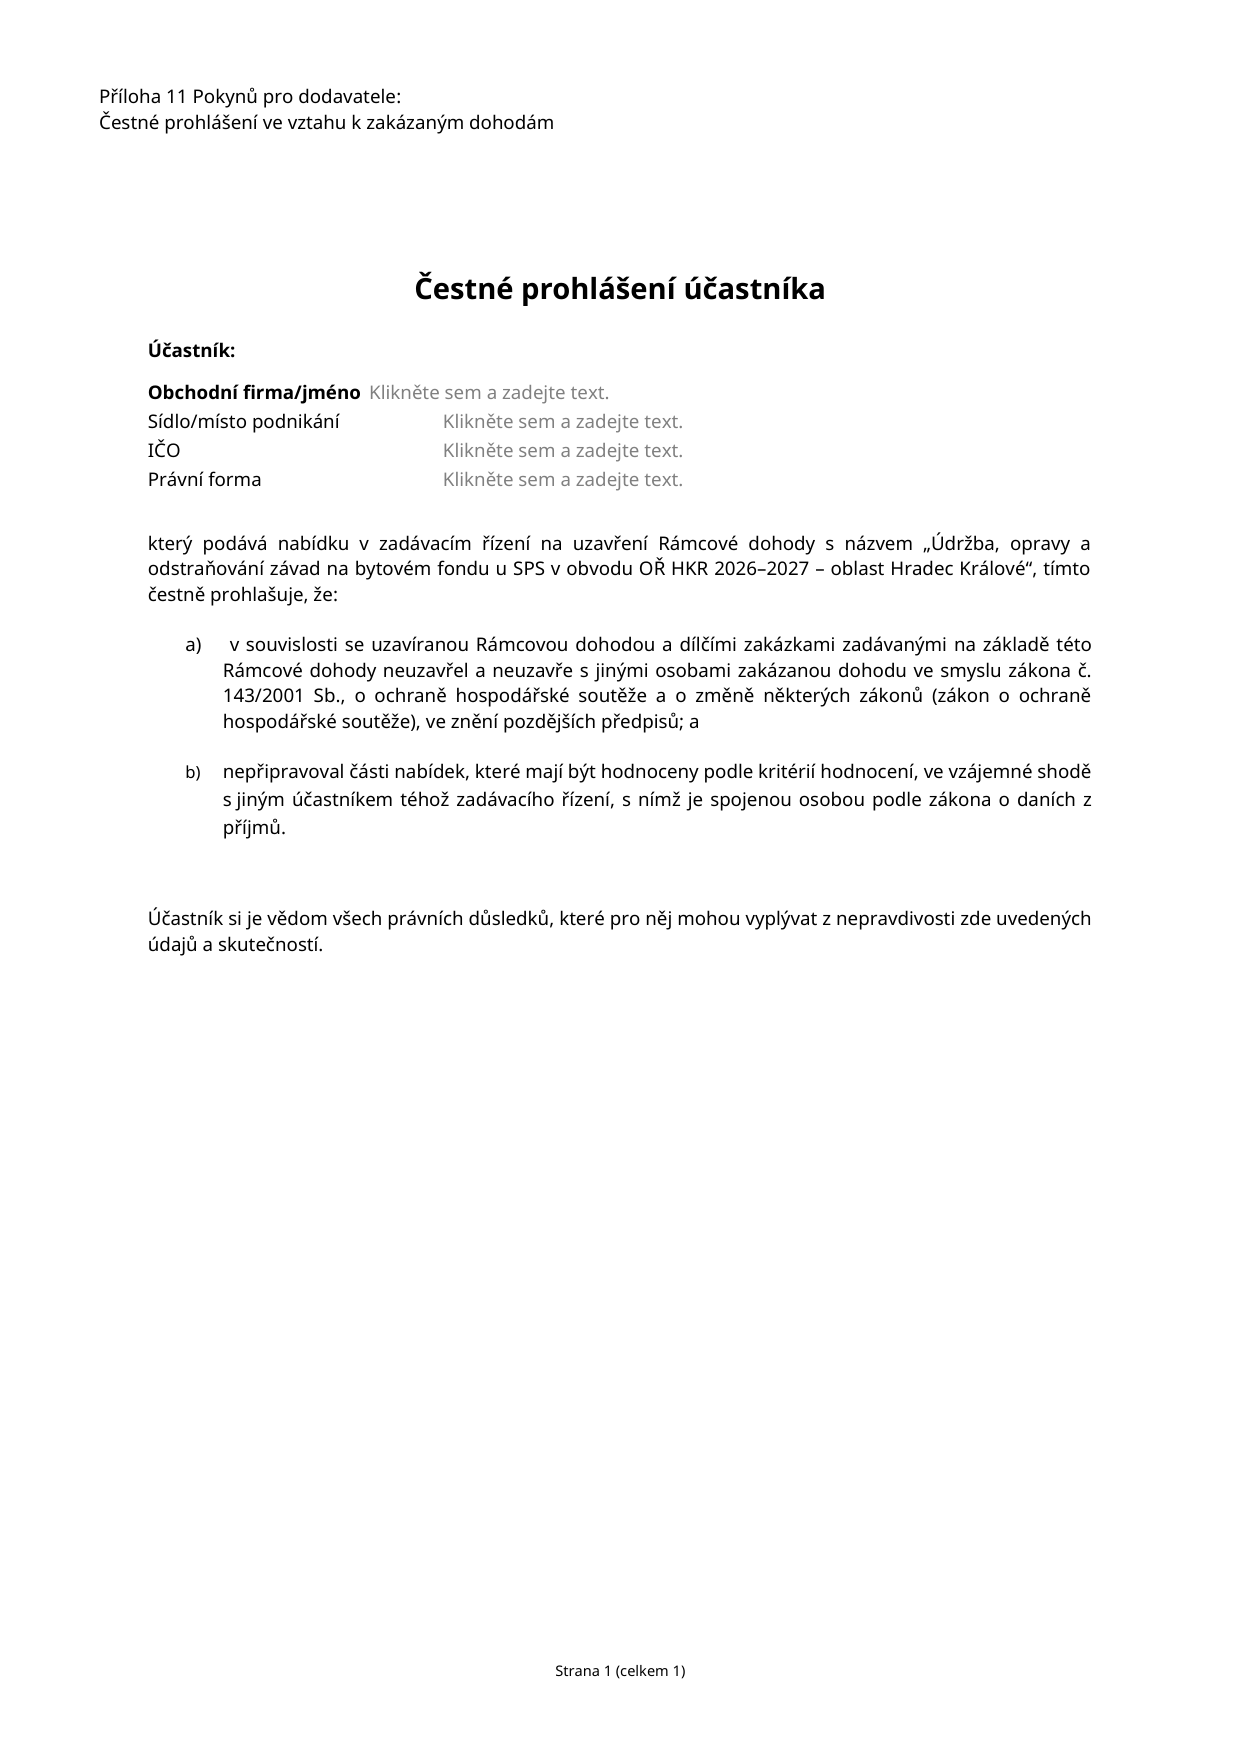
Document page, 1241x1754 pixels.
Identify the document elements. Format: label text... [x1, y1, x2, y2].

text Sídlo/místo podnikání [148, 405, 1093, 434]
text Účastník si je vědom všech právních důsledků, které pro něj mohou vyplývat z nepravdivosti zde uvedených údajů a skutečností. [148, 906, 1093, 957]
text Právní forma [148, 463, 1093, 492]
text IČO [148, 434, 1093, 463]
title Čestné prohlášení účastníka [148, 268, 1093, 308]
list nepřipravoval části nabídek, které mají být hodnoceny podle kritérií hodnocení, ve vzájemné shodě s jiným účastníkem téhož zadávacího řízení, s nímž je spojenou osobou podle zákona o daních z příjmů. [185, 759, 1093, 840]
text který podává nabídku v zadávacím řízení na uzavření Rámcové dohody s názvem „Údržba, opravy a odstraňování závad na bytovém fondu u SPS v obvodu OŘ HKR 2026–2027 – oblast Hradec Králové“, tímto čestně prohlašuje, že: [148, 530, 1093, 607]
text Obchodní firma/jméno [148, 376, 1093, 405]
list v souvislosti se uzavíranou Rámcovou dohodou a dílčími zakázkami zadávanými na základě této Rámcové dohody neuzavřel a neuzavře s jinými osobami zakázanou dohodu ve smyslu zákona č. 143/2001 Sb., o ochraně hospodářské soutěže a o změně některých zákonů (zákon o ochraně hospodářské soutěže), ve znění pozdějších předpisů; a [185, 632, 1093, 734]
text Účastník: [148, 333, 1093, 364]
